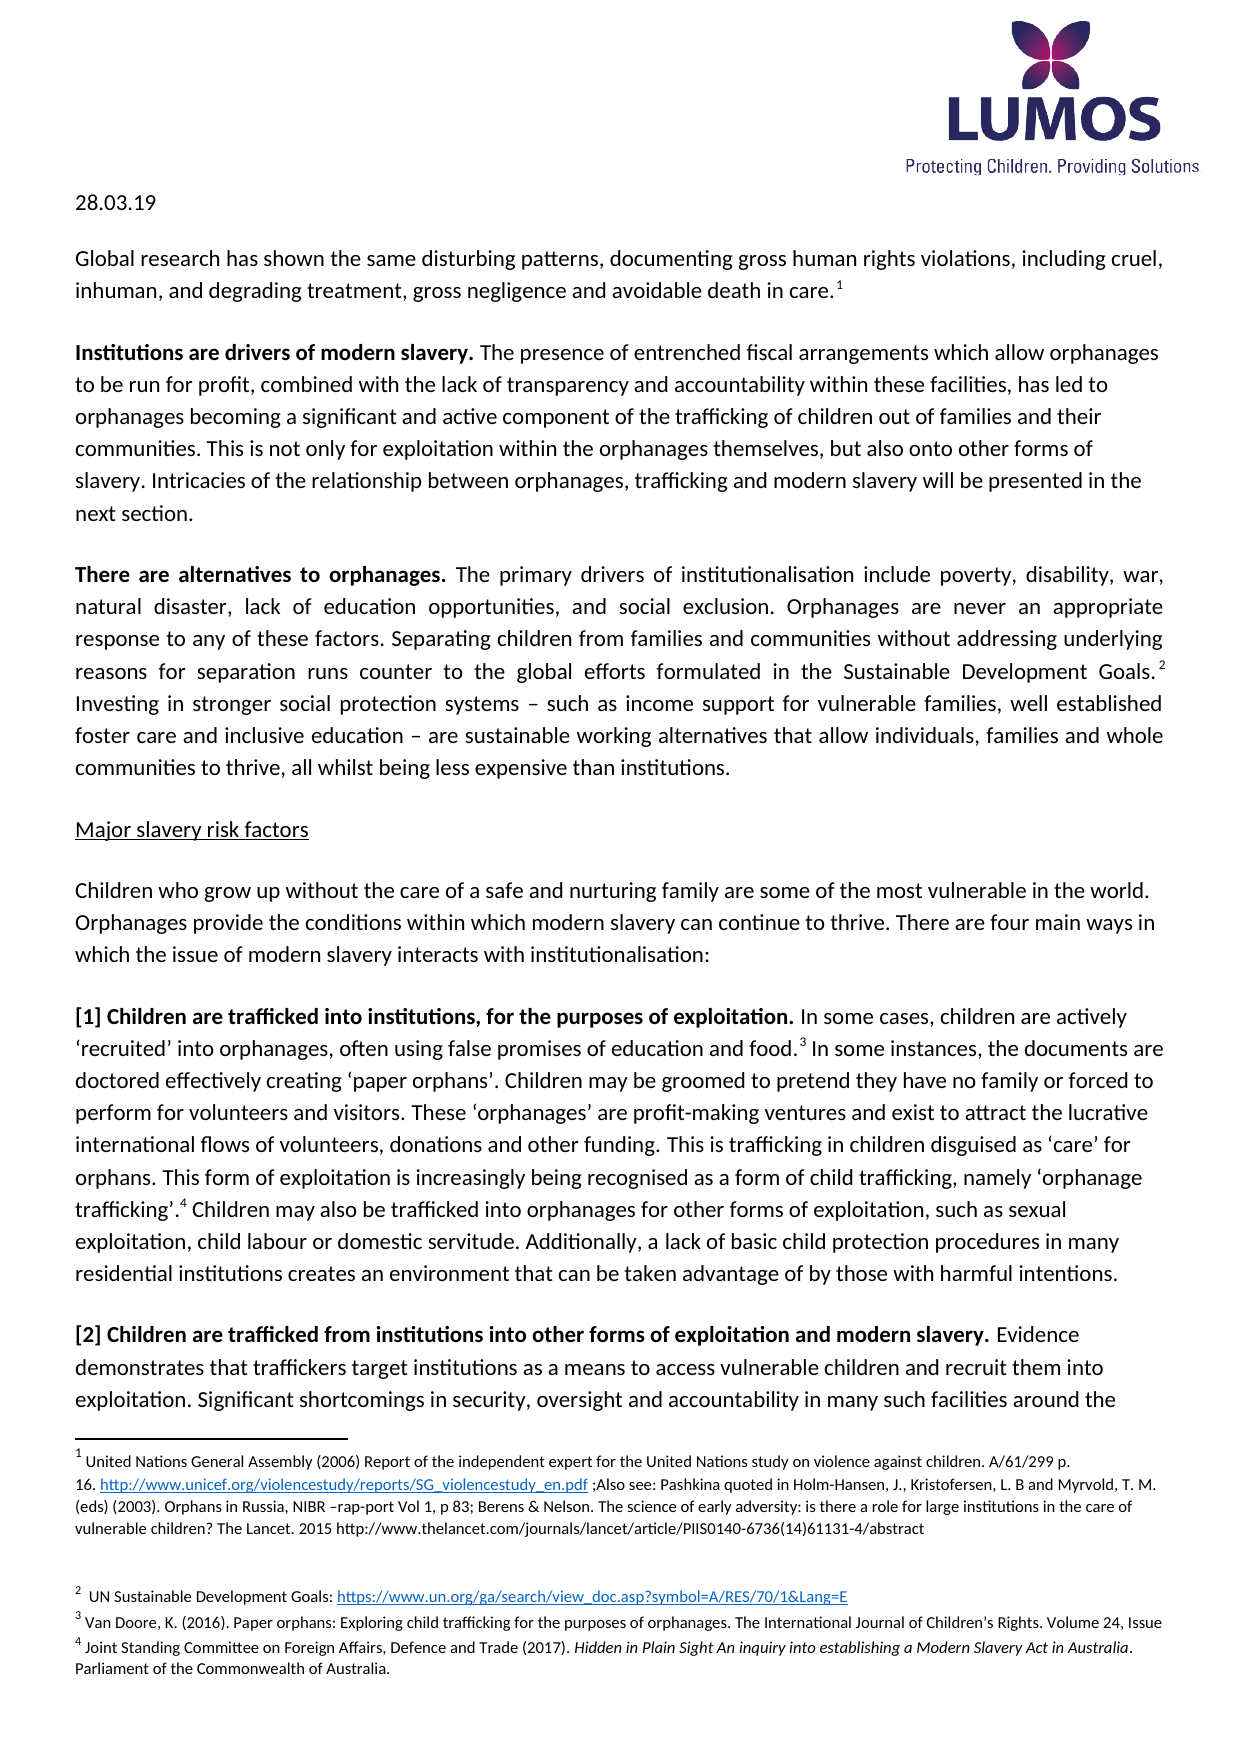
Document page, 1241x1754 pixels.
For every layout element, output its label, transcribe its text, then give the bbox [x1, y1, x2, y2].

picture [902, 18, 1202, 176]
text Major slavery risk factors [75, 815, 1165, 843]
text There are alternatives to orphanages. The primary drivers of institutionalisation include poverty, disability, war, natural disaster, lack of education opportunities, and social exclusion. Orphanages are never an appropriate response to any of these factors. Separating children from families and communities without addressing underlying reasons for separation runs counter to the global efforts formulated in the Sustainable Development Goals. Investing in stronger social protection systems – such as income support for vulnerable families, well established foster care and inclusive education – are sustainable working alternatives that allow individuals, families and whole communities to thrive, all whilst being less expensive than institutions. [75, 560, 1165, 781]
text Children who grow up without the care of a safe and nurturing family are some of the most vulnerable in the world. Orphanages provide the conditions within which modern slavery can continue to thrive. There are four main ways in which the issue of modern slavery interacts with institutionalisation: [75, 876, 1165, 968]
text [1] Children are trafficked into institutions, for the purposes of exploitation. In some cases, children are actively ‘recruited’ into orphanages, often using false promises of education and food. In some instances, the documents are doctored effectively creating ‘paper orphans’. Children may be groomed to pretend they have no family or forced to perform for volunteers and visitors. These ‘orphanages’ are profit-making ventures and exist to attract the lucrative international flows of volunteers, donations and other funding. This is trafficking in children disguised as ‘care’ for orphans. This form of exploitation is increasingly being recognised as a form of child trafficking, namely ‘orphanage trafficking’. Children may also be trafficked into orphanages for other forms of exploitation, such as sexual exploitation, child labour or domestic servitude. Additionally, a lack of basic child protection procedures in many residential institutions creates an environment that can be taken advantage of by those with harmful intentions. [75, 1002, 1165, 1287]
text Institutions are drivers of modern slavery. The presence of entrenched fiscal arrangements which allow orphanages to be run for profit, combined with the lack of transparency and accountability within these facilities, has led to orphanages becoming a significant and active component of the trafficking of children out of families and their communities. This is not only for exploitation within the orphanages themselves, but also onto other forms of slavery. Intricacies of the relationship between orphanages, trafficking and modern slavery will be presented in the next section. [75, 338, 1165, 527]
